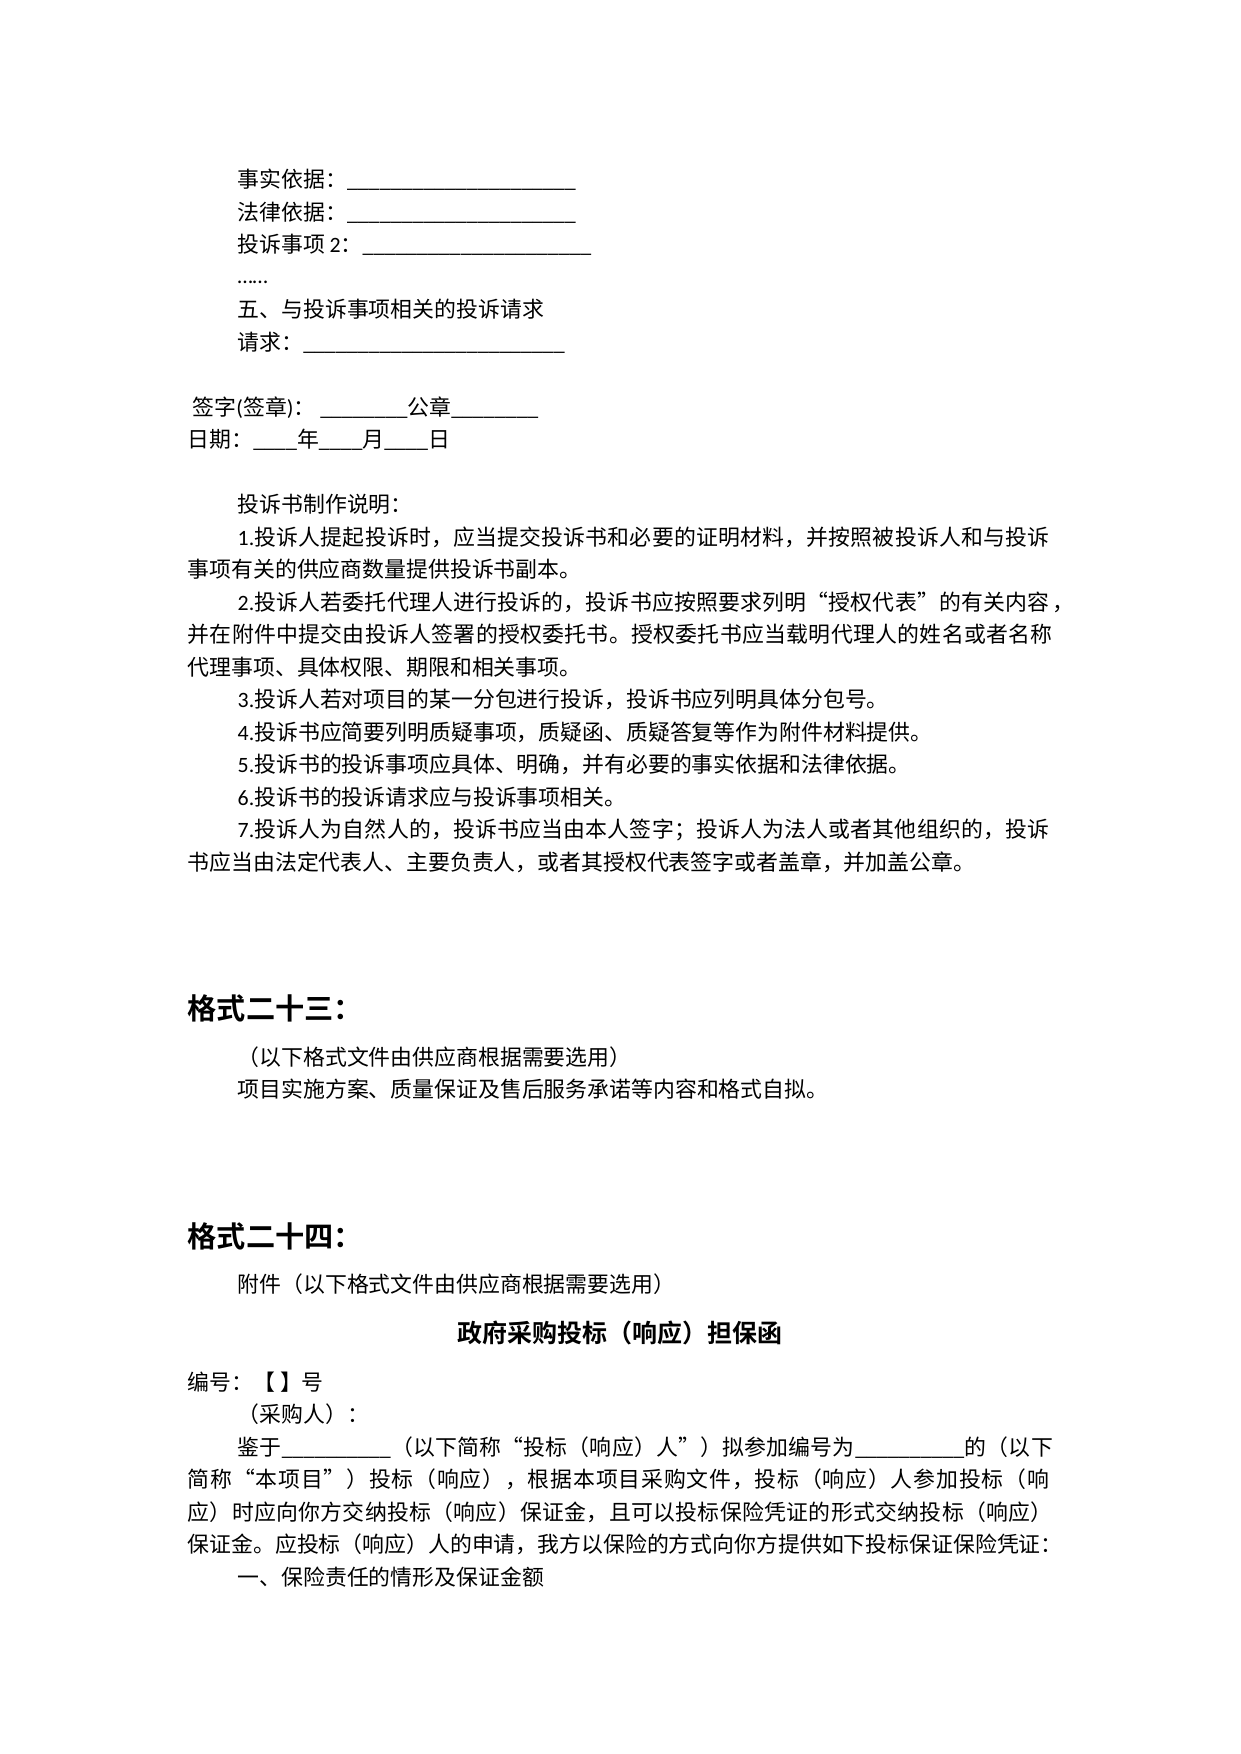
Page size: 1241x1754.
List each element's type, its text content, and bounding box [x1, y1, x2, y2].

text 政府采购投标（响应）担保函 [187, 1299, 1053, 1364]
text 编号：【 】号 [187, 1364, 1053, 1397]
text 法律依据：_____________________ [187, 194, 1053, 227]
text …… [187, 259, 1053, 292]
text 1.投诉人提起投诉时，应当提交投诉书和必要的证明材料，并按照被投诉人和与投诉事项有关的供应商数量提供投诉书副本。 [187, 519, 1053, 584]
text 事实依据：_____________________ [187, 162, 1053, 194]
text （以下格式文件由供应商根据需要选用） [187, 1039, 1053, 1072]
text 鉴于__________（以下简称“投标（响应）人”）拟参加编号为__________的（以下简称“本项目”）投标（响应），根据本项目采购文件，投标（响应）人参加投标（响应）时应向你方交纳投标（响应）保证金，且可以投标保险凭证的形式交纳投标（响应）保证金。应投标（响应）人的申请，我方以保险的方式向你方提供如下投标保证保险凭证： [187, 1429, 1053, 1559]
text 投诉事项2：_____________________ [187, 227, 1053, 259]
text 7.投诉人为自然人的，投诉书应当由本人签字；投诉人为法人或者其他组织的，投诉书应当由法定代表人、主要负责人，或者其授权代表签字或者盖章，并加盖公章。 [187, 812, 1053, 877]
text 一、保险责任的情形及保证金额 [187, 1559, 1053, 1592]
text 五、与投诉事项相关的投诉请求 [187, 292, 1053, 324]
text 6.投诉书的投诉请求应与投诉事项相关。 [187, 779, 1053, 812]
text 投诉书制作说明： [187, 487, 1053, 519]
text 格式二十四： [187, 1202, 1053, 1267]
text 请求：________________________ [187, 324, 1053, 357]
text 2.投诉人若委托代理人进行投诉的，投诉书应按照要求列明“授权代表”的有关内容，并在附件中提交由投诉人签署的授权委托书。授权委托书应当载明代理人的姓名或者名称、代理事项、具体权限、期限和相关事项。 [187, 584, 1053, 682]
text 5.投诉书的投诉事项应具体、明确，并有必要的事实依据和法律依据。 [187, 747, 1053, 779]
text 签字(签章)： ________公章________ [187, 389, 1053, 422]
text 4.投诉书应简要列明质疑事项，质疑函、质疑答复等作为附件材料提供。 [187, 714, 1053, 747]
text 项目实施方案、质量保证及售后服务承诺等内容和格式自拟。 [187, 1072, 1053, 1104]
text 附件（以下格式文件由供应商根据需要选用） [187, 1267, 1053, 1299]
text 日期：____年____月____日 [187, 422, 1053, 454]
text 格式二十三： [187, 974, 1053, 1039]
text 3.投诉人若对项目的某一分包进行投诉，投诉书应列明具体分包号。 [187, 682, 1053, 714]
text （采购人）： [187, 1397, 1053, 1429]
